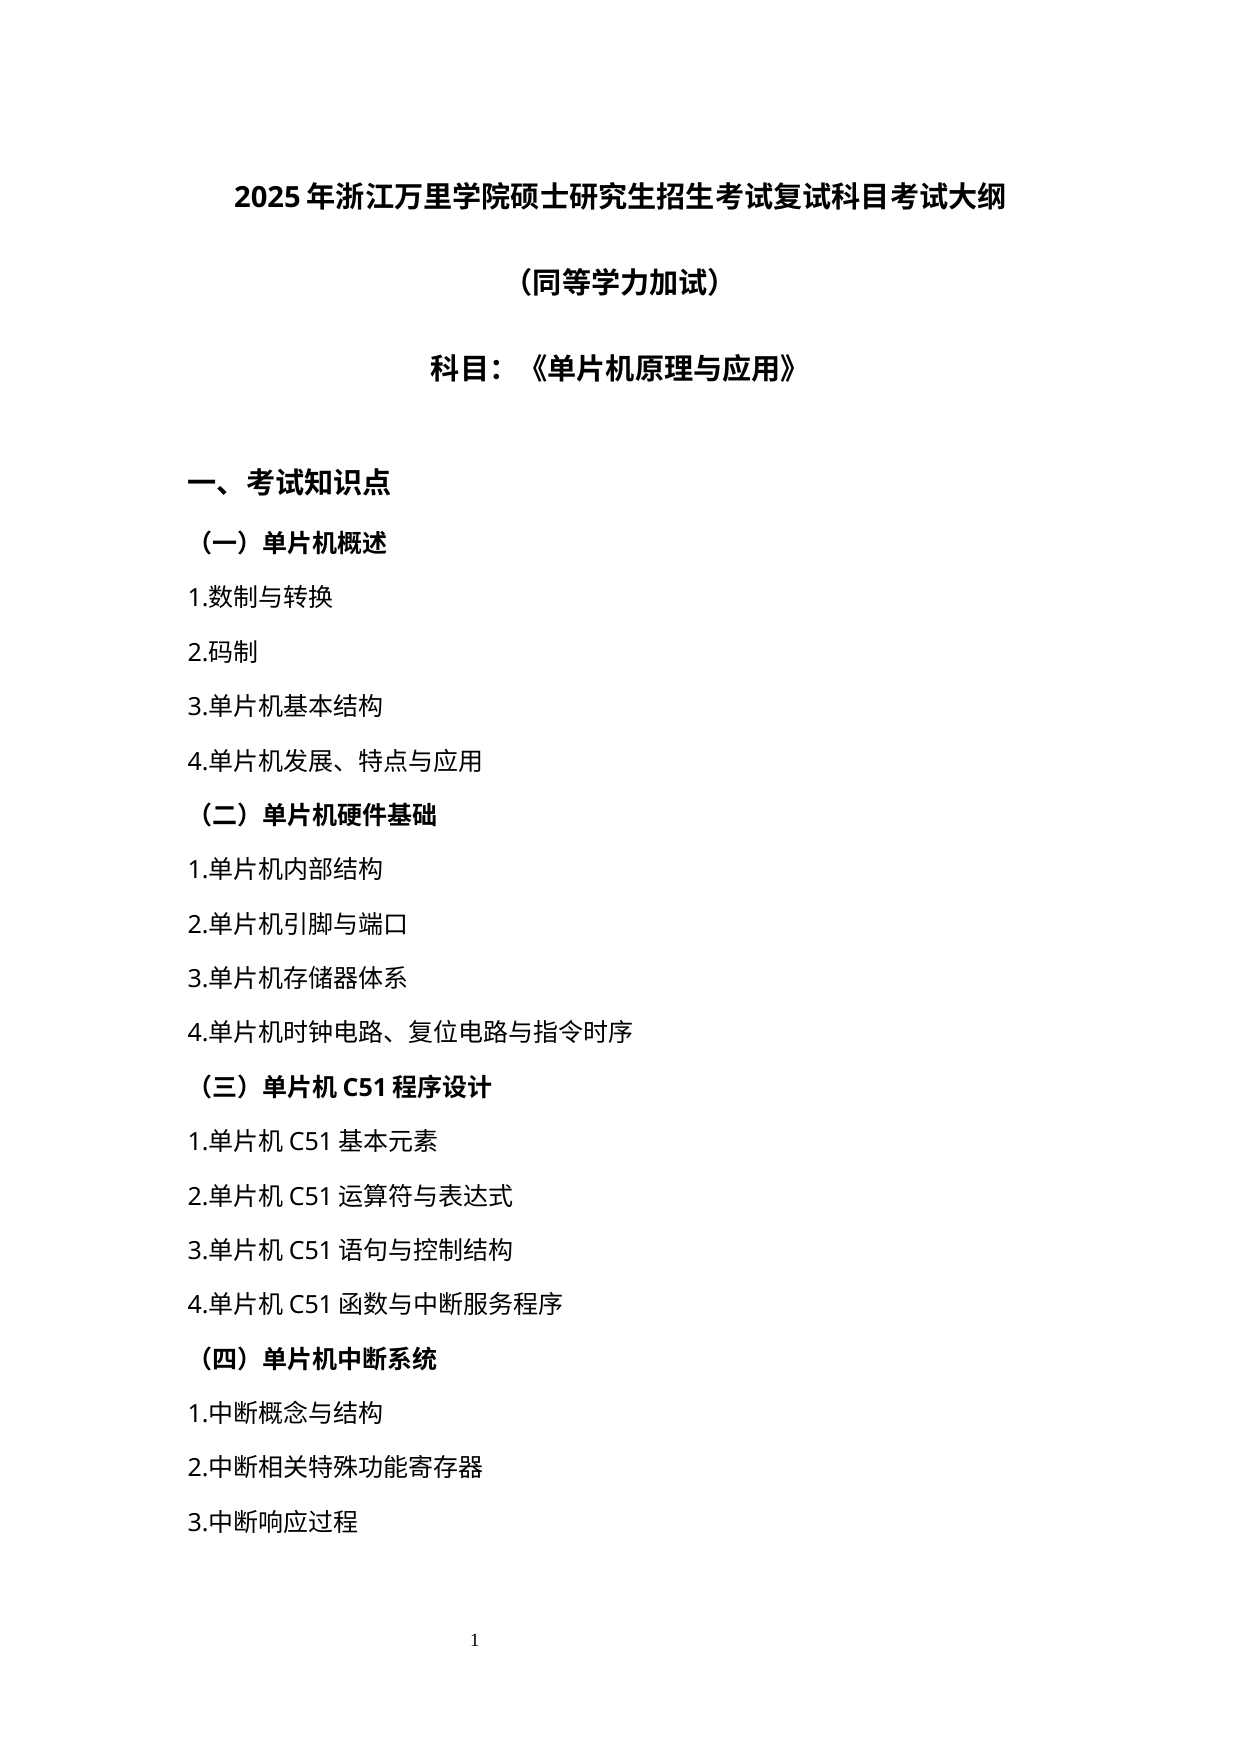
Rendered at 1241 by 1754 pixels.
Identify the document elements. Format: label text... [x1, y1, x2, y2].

text 科目：《单片机原理与应用》 [187, 334, 1053, 399]
text 1.单片机C51基本元素 [187, 1122, 1053, 1158]
text 2.单片机C51运算符与表达式 [187, 1176, 1053, 1212]
text 1.中断概念与结构 [187, 1393, 1053, 1430]
text （四）单片机中断系统 [187, 1339, 1053, 1375]
text 4.单片机C51函数与中断服务程序 [187, 1285, 1053, 1321]
text 1.单片机内部结构 [187, 850, 1053, 886]
text 一、考试知识点 [187, 460, 1053, 502]
text 3.中断响应过程 [187, 1502, 1053, 1538]
text 2.码制 [187, 632, 1053, 668]
text 2.中断相关特殊功能寄存器 [187, 1448, 1053, 1484]
text （同等学力加试） [187, 248, 1053, 313]
text 4.单片机时钟电路、复位电路与指令时序 [187, 1013, 1053, 1049]
text 3.单片机C51语句与控制结构 [187, 1230, 1053, 1267]
text 1.数制与转换 [187, 578, 1053, 614]
text 2025年浙江万里学院硕士研究生招生考试复试科目考试大纲 [187, 162, 1053, 227]
text （二）单片机硬件基础 [187, 795, 1053, 832]
text 3.单片机存储器体系 [187, 958, 1053, 995]
text （三）单片机C51程序设计 [187, 1067, 1053, 1103]
text （一）单片机概述 [187, 523, 1053, 560]
text 4.单片机发展、特点与应用 [187, 741, 1053, 777]
text 3.单片机基本结构 [187, 687, 1053, 723]
text 2.单片机引脚与端口 [187, 904, 1053, 940]
